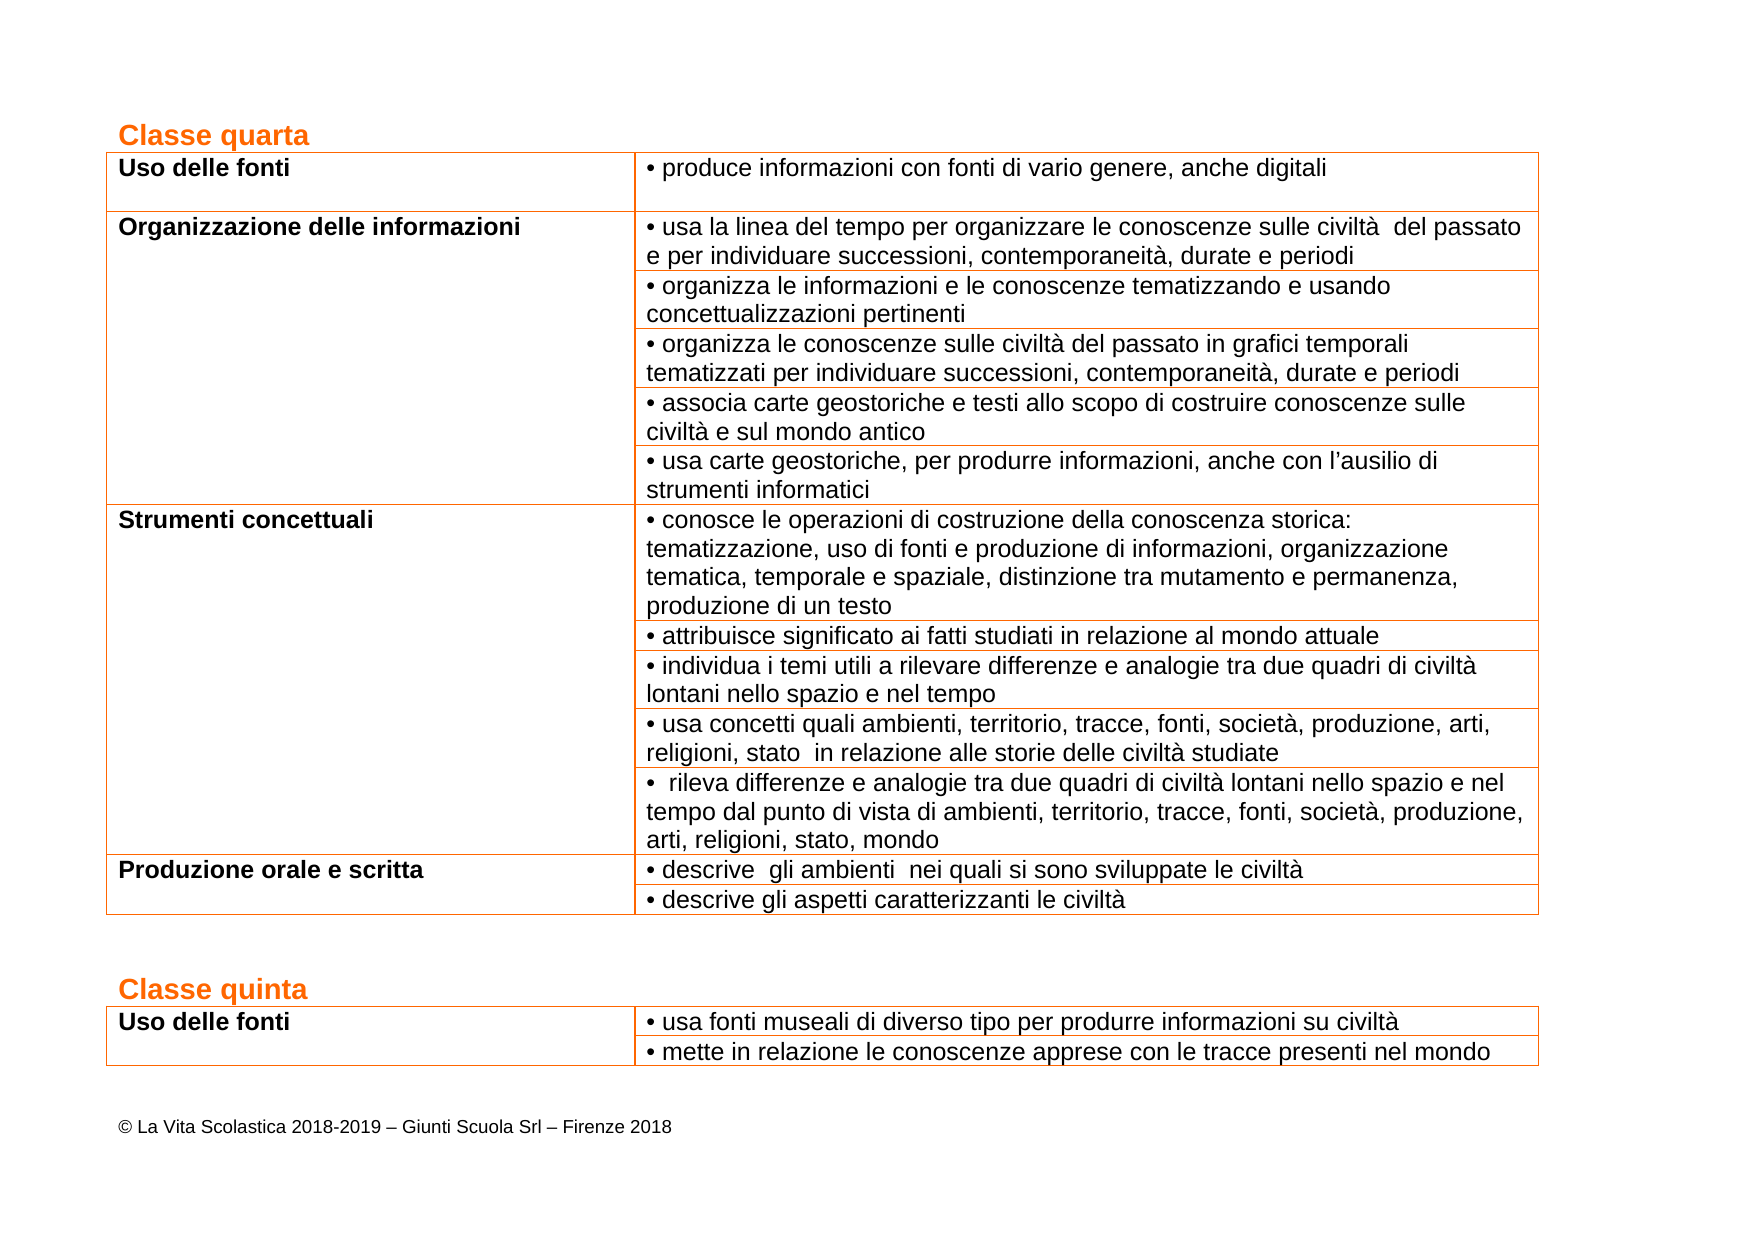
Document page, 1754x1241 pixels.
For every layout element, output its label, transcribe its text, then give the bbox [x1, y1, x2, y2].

text Classe quarta [118, 118, 1636, 152]
table_cell • conosce le operazioni di costruzione della conoscenza storica: tematizzazione, uso di fonti e produzione di informazioni, organizzazione tematica, temporale e spaziale, distinzione tra mutamento e permanenza, produzione di un testo [636, 505, 1538, 620]
table_cell • rileva differenze e analogie tra due quadri di civiltà lontani nello spazio e nel tempo dal punto di vista di ambienti, territorio, tracce, fonti, società, produzione, arti, religioni, stato, mondo [636, 768, 1538, 854]
table_cell Organizzazione delle informazioni [107, 212, 634, 504]
table_cell • usa la linea del tempo per organizzare le conoscenze sulle civiltà del passato e per individuare successioni, contemporaneità, durate e periodi [636, 212, 1538, 269]
table_cell • organizza le informazioni e le conoscenze tematizzando e usando concettualizzazioni pertinenti [636, 271, 1538, 328]
table_header Uso delle fonti [107, 1007, 634, 1065]
table_cell • usa concetti quali ambienti, territorio, tracce, fonti, società, produzione, arti, religioni, stato in relazione alle storie delle civiltà studiate [636, 709, 1538, 767]
table_header • usa fonti museali di diverso tipo per produrre informazioni su civiltà [636, 1007, 1538, 1035]
table_cell • descrive gli ambienti nei quali si sono sviluppate le civiltà [636, 855, 1538, 884]
table_cell • attribuisce significato ai fatti studiati in relazione al mondo attuale [636, 621, 1538, 649]
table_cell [636, 1036, 1538, 1065]
table_cell • individua i temi utili a rilevare differenze e analogie tra due quadri di civiltà lontani nello spazio e nel tempo [636, 651, 1538, 708]
table_cell • usa carte geostoriche, per produrre informazioni, anche con l’ausilio di strumenti informatici [636, 446, 1538, 504]
text Classe quinta [118, 972, 1636, 1006]
table_cell • organizza le conoscenze sulle civiltà del passato in grafici temporali tematizzati per individuare successioni, contemporaneità, durate e periodi [636, 329, 1538, 387]
table_cell Strumenti concettuali [107, 505, 634, 854]
table_cell • associa carte geostoriche e testi allo scopo di costruire conoscenze sulle civiltà e sul mondo antico [636, 388, 1538, 445]
table_cell • descrive gli aspetti caratterizzanti le civiltà [636, 885, 1538, 913]
table_header Uso delle fonti [107, 153, 634, 211]
table_header • produce informazioni con fonti di vario genere, anche digitali [636, 153, 1538, 211]
table_cell Produzione orale e scritta [107, 855, 634, 913]
